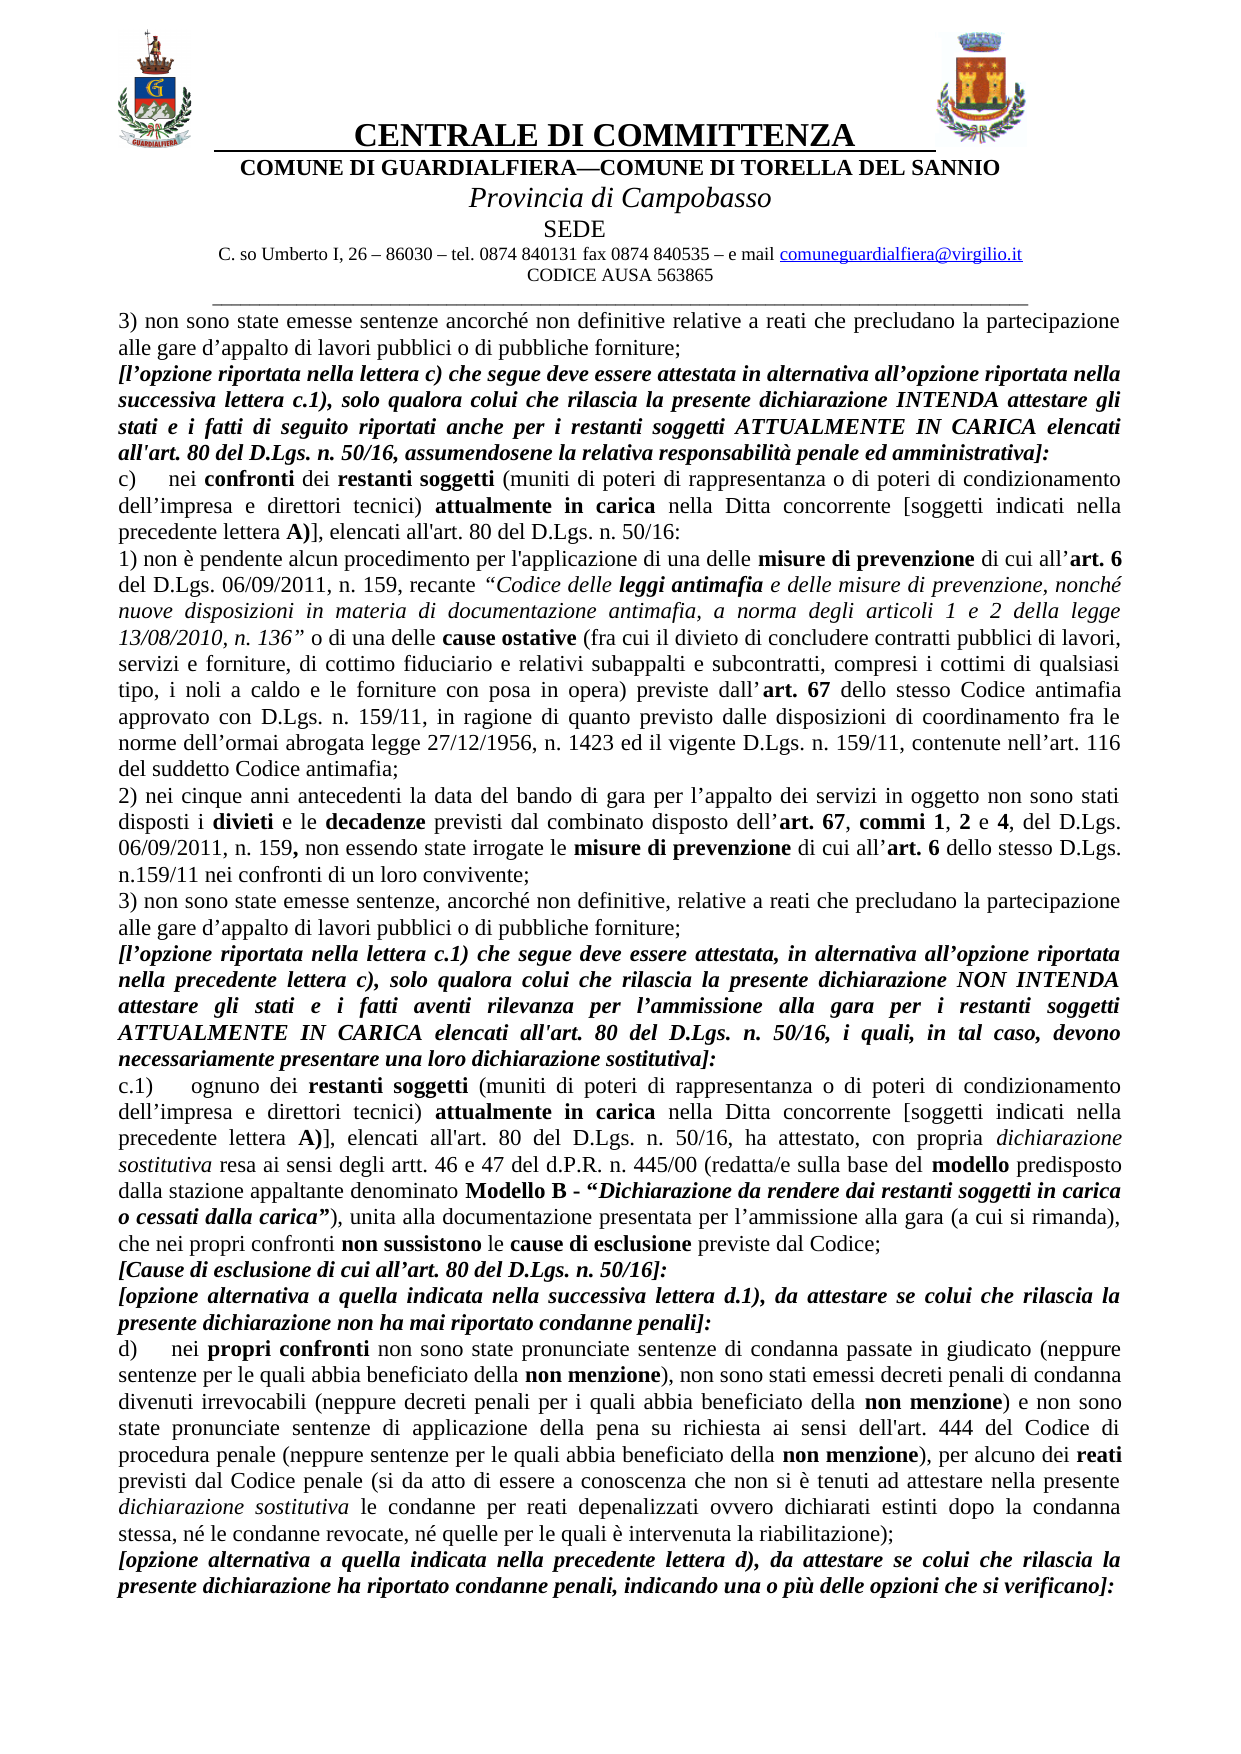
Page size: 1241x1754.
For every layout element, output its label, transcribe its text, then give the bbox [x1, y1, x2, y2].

text [opzione alternativa a quella indicata nella precedente lettera d), da attestare se colui che rilascia la presente dichiarazione ha riportato condanne penali, indicando una o più delle opzioni che si verificano]: [118, 1546, 1122, 1599]
text c)  nei confronti dei restanti soggetti (muniti di poteri di rappresentanza o di poteri di condizionamento dell’impresa e direttori tecnici) attualmente in carica nella Ditta concorrente [soggetti indicati nella precedente lettera A)], elencati all'art. 80 del D.Lgs. n. 50/16: [118, 466, 1122, 544]
text [l’opzione riportata nella lettera c) che segue deve essere attestata in alternativa all’opzione riportata nella successiva lettera c.1), solo qualora colui che rilascia la presente dichiarazione INTENDA attestare gli stati e i fatti di seguito riportati anche per i restanti soggetti ATTUALMENTE IN CARICA elencati all'art. 80 del D.Lgs. n. 50/16, assumendosene la relativa responsabilità penale ed amministrativa]: [118, 360, 1122, 466]
text 1) non è pendente alcun procedimento per l'applicazione di una delle misure di prevenzione di cui all’art. 6 del D.Lgs. 06/09/2011, n. 159, recante “Codice delle leggi antimafia e delle misure di prevenzione, nonché nuove disposizioni in materia di documentazione antimafia, a norma degli articoli 1 e 2 della legge 13/08/2010, n. 136” o di una delle cause ostative (fra cui il divieto di concludere contratti pubblici di lavori, servizi e forniture, di cottimo fiduciario e relativi subappalti e subcontratti, compresi i cottimi di qualsiasi tipo, i noli a caldo e le forniture con posa in opera) previste dall’art. 67 dello stesso Codice antimafia approvato con D.Lgs. n. 159/11, in ragione di quanto previsto dalle disposizioni di coordinamento fra le norme dell’ormai abrogata legge 27/12/1956, n. 1423 ed il vigente D.Lgs. n. 159/11, contenute nell’art. 116 del suddetto Codice antimafia; [118, 544, 1122, 782]
text 2) nei cinque anni antecedenti la data del bando di gara per l’appalto dei servizi in oggetto non sono stati disposti i divieti e le decadenze previsti dal combinato disposto dell’art. 67, commi 1, 2 e 4, del D.Lgs. 06/09/2011, n. 159, non essendo state irrogate le misure di prevenzione di cui all’art. 6 dello stesso D.Lgs. n.159/11 nei confronti di un loro convivente; [118, 782, 1122, 887]
text [l’opzione riportata nella lettera c.1) che segue deve essere attestata, in alternativa all’opzione riportata nella precedente lettera c), solo qualora colui che rilascia la presente dichiarazione NON INTENDA attestare gli stati e i fatti aventi rilevanza per l’ammissione alla gara per i restanti soggetti ATTUALMENTE IN CARICA elencati all'art. 80 del D.Lgs. n. 50/16, i quali, in tal caso, devono necessariamente presentare una loro dichiarazione sostitutiva]: [118, 940, 1122, 1072]
text c.1)  ognuno dei restanti soggetti (muniti di poteri di rappresentanza o di poteri di condizionamento dell’impresa e direttori tecnici) attualmente in carica nella Ditta concorrente [soggetti indicati nella precedente lettera A)], elencati all'art. 80 del D.Lgs. n. 50/16, ha attestato, con propria dichiarazione sostitutiva resa ai sensi degli artt. 46 e 47 del d.P.R. n. 445/00 (redatta/e sulla base del modello predisposto dalla stazione appaltante denominato Modello B - “Dichiarazione da rendere dai restanti soggetti in carica o cessati dalla carica”), unita alla documentazione presentata per l’ammissione alla gara (a cui si rimanda), che nei propri confronti non sussistono le cause di esclusione previste dal Codice; [118, 1072, 1122, 1256]
text [opzione alternativa a quella indicata nella successiva lettera d.1), da attestare se colui che rilascia la presente dichiarazione non ha mai riportato condanne penali]: [118, 1282, 1122, 1335]
picture [118, 29, 192, 148]
text d)  nei propri confronti non sono state pronunciate sentenze di condanna passate in giudicato (neppure sentenze per le quali abbia beneficiato della non menzione), non sono stati emessi decreti penali di condanna divenuti irrevocabili (neppure decreti penali per i quali abbia beneficiato della non menzione) e non sono state pronunciate sentenze di applicazione della pena su richiesta ai sensi dell'art. 444 del Codice di procedura penale (neppure sentenze per le quali abbia beneficiato della non menzione), per alcuno dei reati previsti dal Codice penale (si da atto di essere a conoscenza che non si è tenuti ad attestare nella presente dichiarazione sostitutiva le condanne per reati depenalizzati ovvero dichiarati estinti dopo la condanna stessa, né le condanne revocate, né quelle per le quali è intervenuta la riabilitazione); [118, 1335, 1122, 1546]
text 3) non sono state emesse sentenze, ancorché non definitive, relative a reati che precludano la partecipazione alle gare d’appalto di lavori pubblici o di pubbliche forniture; [118, 887, 1122, 940]
picture [935, 29, 1027, 147]
text 3) non sono state emesse sentenze ancorché non definitive relative a reati che precludano la partecipazione alle gare d’appalto di lavori pubblici o di pubbliche forniture; [118, 307, 1122, 360]
text [Cause di esclusione di cui all’art. 80 del D.Lgs. n. 50/16]: [118, 1256, 1122, 1282]
